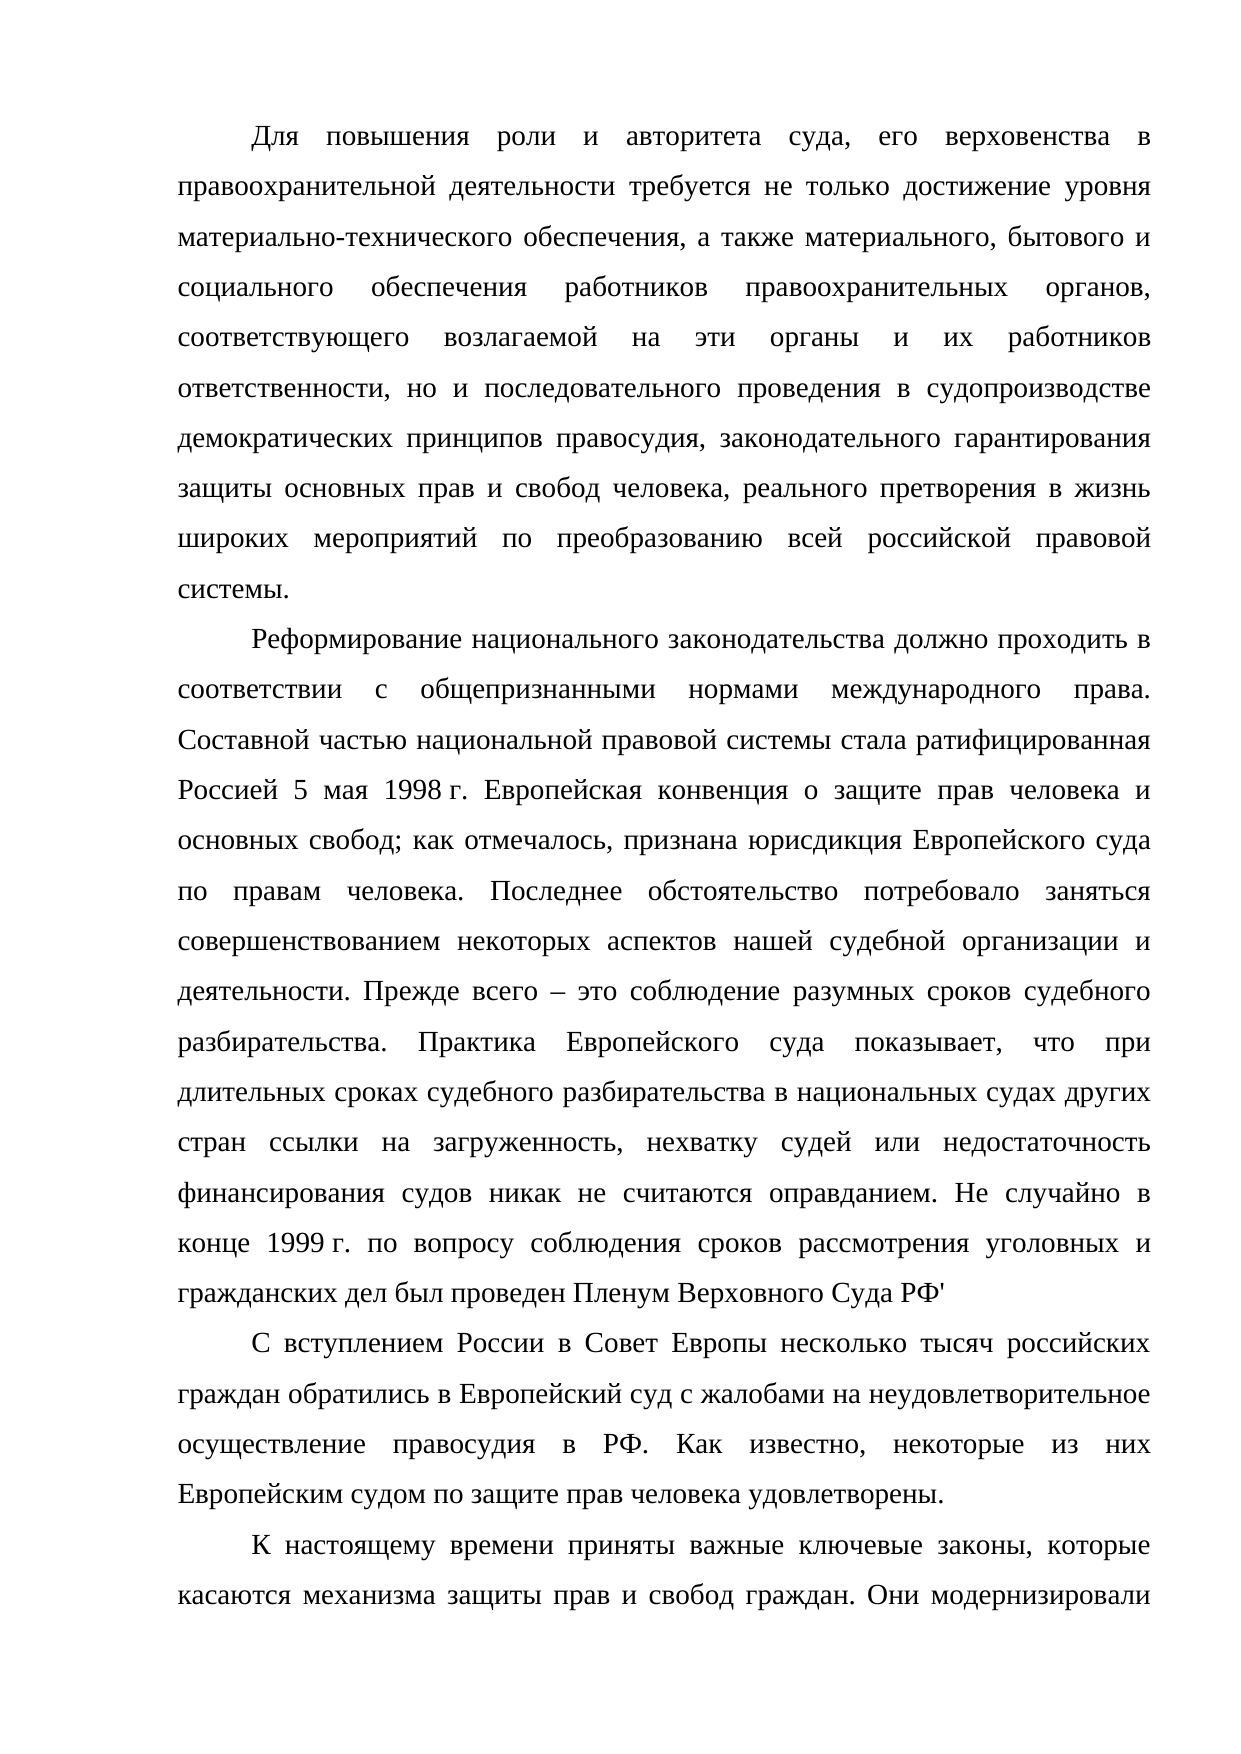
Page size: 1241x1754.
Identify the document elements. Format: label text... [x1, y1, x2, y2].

text Для повышения роли и авторитета суда, его верховенства в правоохранительной деятельности требуется не только достижение уровня материально-технического обеспечения, а также материального, бытового и социального обеспечения работников правоохранительных органов, соответствующего возлагаемой на эти органы и их работников ответственности, но и последовательного проведения в судопроизводстве демократических принципов правосудия, законодательного гарантирования защиты основных прав и свобод человека, реального претворения в жизнь широких мероприятий по преобразованию всей российской правовой системы. [177, 118, 1152, 604]
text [177, 1527, 1152, 1611]
text Реформирование национального законодательства должно проходить в соответствии с общепризнанными нормами международного права. Составной частью национальной правовой системы стала ратифицированная Россией 5 мая 1998 г. Европейская конвенция о защите прав человека и основных свобод; как отмечалось, признана юрисдикция Европейского суда по правам человека. Последнее обстоятельство потребовало заняться совершенствованием некоторых аспектов нашей судебной организации и деятельности. Прежде всего – это соблюдение разумных сроков судебного разбирательства. Практика Европейского суда показывает, что при длительных сроках судебного разбирательства в национальных судах других стран ссылки на загруженность, нехватку судей или недостаточность финансирования судов никак не считаются оправданием. Не случайно в конце 1999 г. по вопросу соблюдения сроков рассмотрения уголовных и гражданских дел был проведен Пленум Верховного Суда РФ' [177, 621, 1152, 1309]
text С вступлением России в Совет Европы несколько тысяч российских граждан обратились в Европейский суд с жалобами на неудовлетворительное осуществление правосудия в РФ. Как известно, некоторые из них Европейским судом по защите прав человека удовлетворены. [177, 1326, 1152, 1510]
